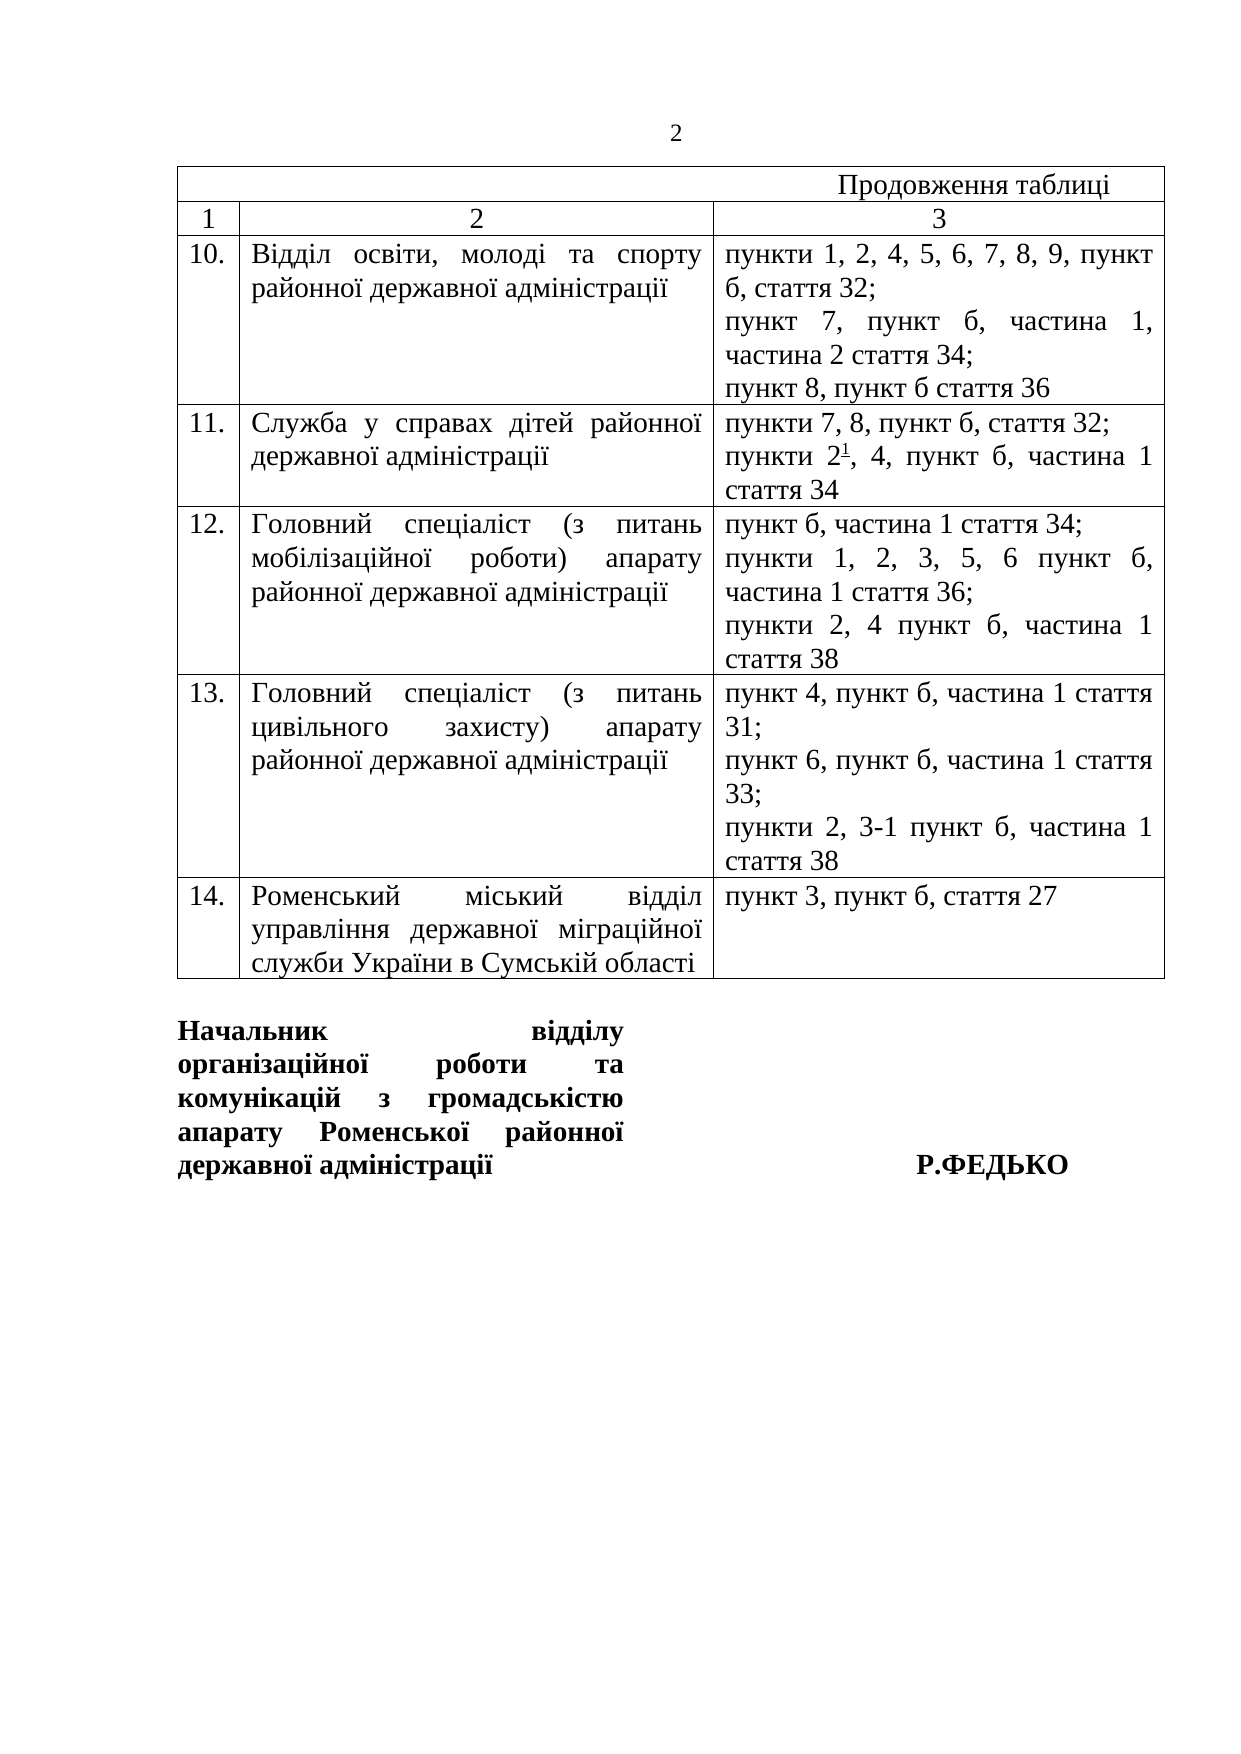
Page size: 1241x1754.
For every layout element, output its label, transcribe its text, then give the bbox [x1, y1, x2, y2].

table_cell пункти 1, 2, 4, 5, 6, 7, 8, 9, пункт б, стаття 32; пункт 7, пункт б, частина 1, частина 2 стаття 34; пункт 8, пункт б стаття 36 [714, 236, 1164, 404]
table_header Начальник відділу організаційної роботи та комунікацій з громадськістю апарату Роменської районної державної адміністрації [166, 1013, 635, 1214]
table_cell 11. [178, 405, 239, 506]
table_header Продовження таблиці [178, 167, 1164, 201]
text Р.ФЕДЬКО [635, 1147, 1175, 1181]
table_cell Роменський міський відділ управління державної міграційної служби України в Сумській області [240, 878, 713, 978]
table_cell 14. [178, 878, 239, 978]
table_cell 12. [178, 507, 239, 674]
table_cell пункт б, частина 1 стаття 34; пункти 1, 2, 3, 5, 6 пункт б, частина 1 стаття 36; пункти 2, 4 пункт б, частина 1 стаття 38 [714, 507, 1164, 674]
table_cell 1 [178, 202, 239, 235]
table_cell 13. [178, 675, 239, 877]
table_cell Служба у справах дітей районної державної адміністрації [240, 405, 713, 506]
table_cell пункт 4, пункт б, частина 1 стаття 31; пункт 6, пункт б, частина 1 стаття 33; пункти 2, 3-1 пункт б, частина 1 стаття 38 [714, 675, 1164, 877]
table_cell 3 [714, 202, 1164, 235]
table_cell Головний спеціаліст (з питань мобілізаційної роботи) апарату районної державної адміністрації [240, 507, 713, 674]
table_cell 10. [178, 236, 239, 404]
table_cell 2 [240, 202, 713, 235]
table_cell пункт 3, пункт б, стаття 27 [714, 878, 1164, 978]
table_cell пункти 7, 8, пункт б, стаття 32; пункти 21, 4, пункт б, частина 1 стаття 34 [714, 405, 1164, 506]
table_cell Відділ освіти, молоді та спорту районної державної адміністрації [240, 236, 713, 404]
text 2 [177, 118, 1175, 147]
table_cell Головний спеціаліст (з питань цивільного захисту) апарату районної державної адміністрації [240, 675, 713, 877]
